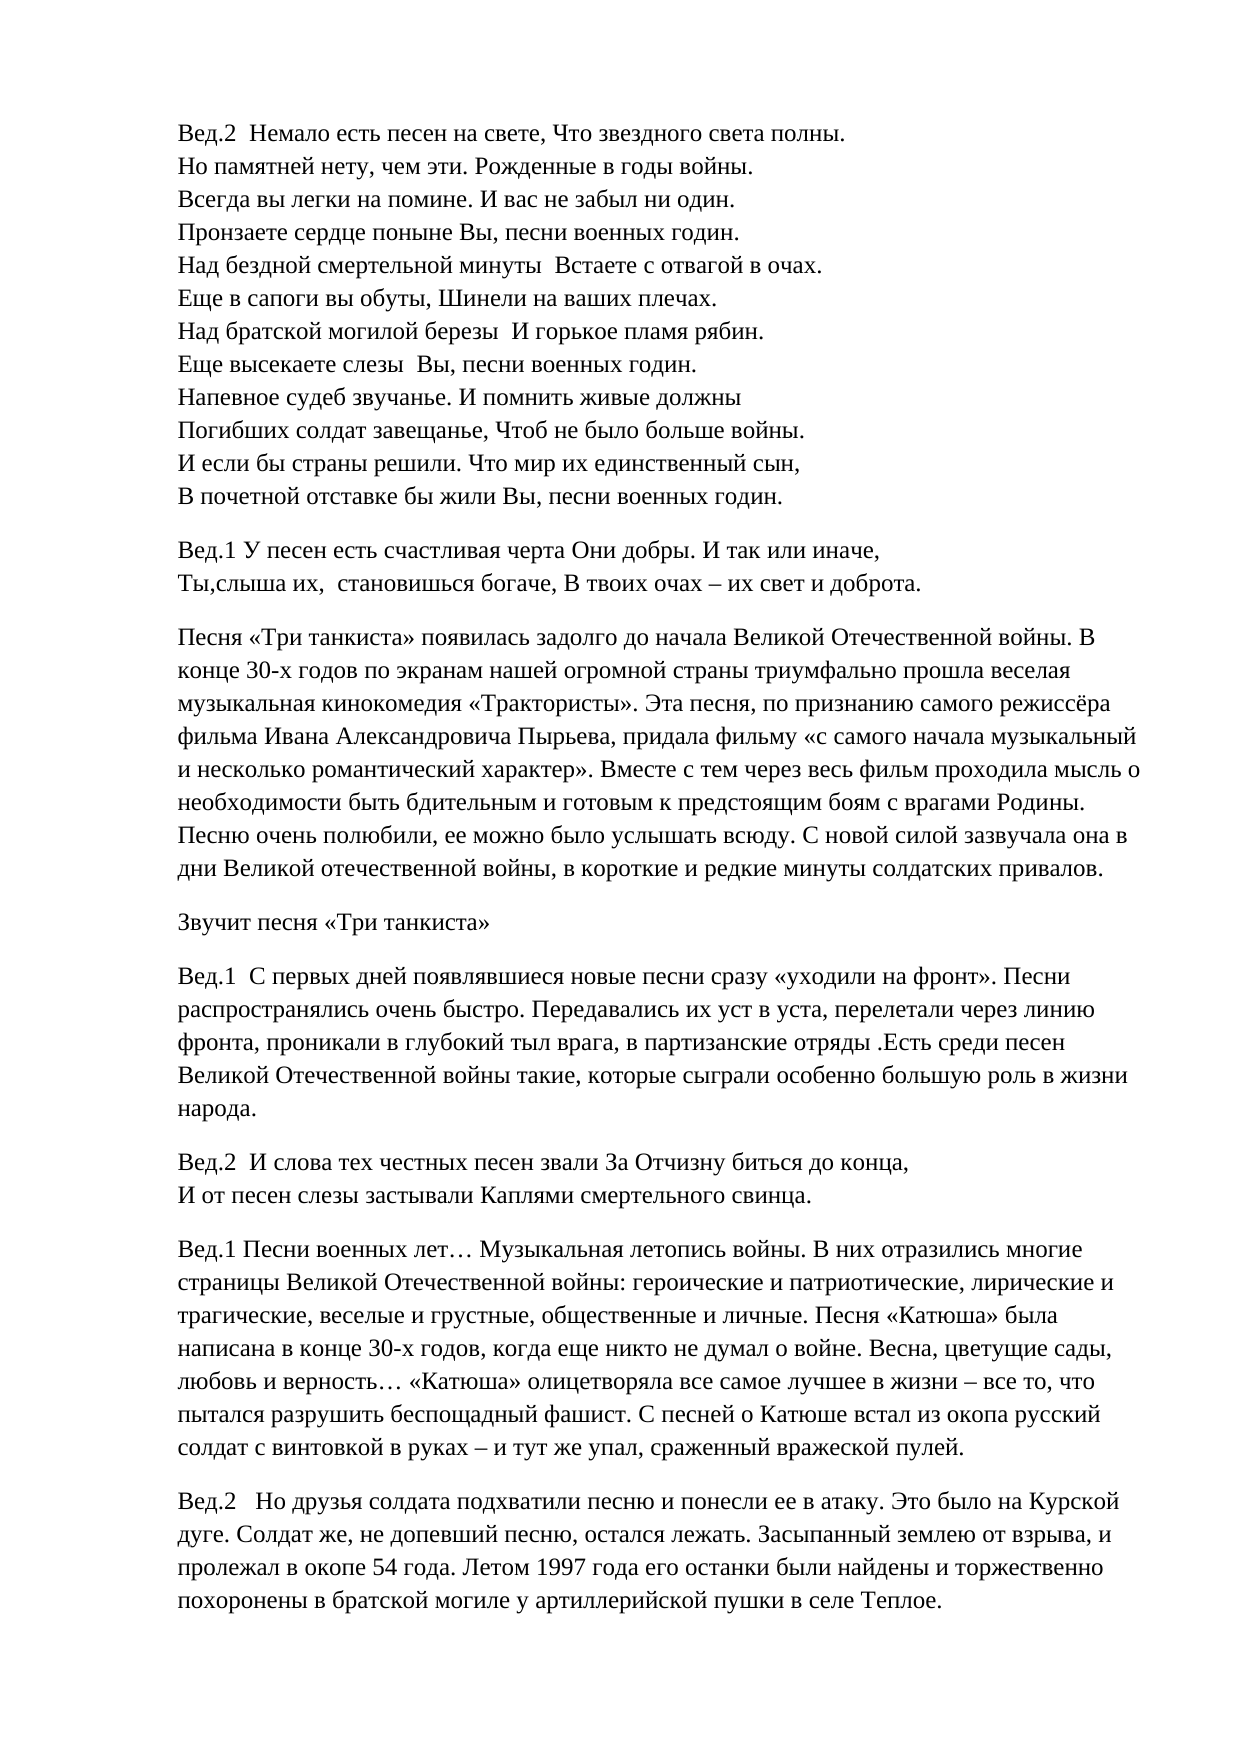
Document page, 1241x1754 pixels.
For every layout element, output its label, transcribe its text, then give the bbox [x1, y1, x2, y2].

text Вед.1 У песен есть счастливая черта Они добры. И так или иначе, Ты,слыша их, становишься богаче, В твоих очах – их свет и доброта. [177, 535, 1152, 597]
text Вед.1 С первых дней появлявшиеся новые песни сразу «уходили на фронт». Песни распространялись очень быстро. Передавались их уст в уста, перелетали через линию фронта, проникали в глубокий тыл врага, в партизанские отряды .Есть среди песен Великой Отечественной войны такие, которые сыграли особенно большую роль в жизни народа. [177, 961, 1152, 1122]
text Вед.2 Но друзья солдата подхватили песню и понесли ее в атаку. Это было на Курской дуге. Солдат же, не допевший песню, остался лежать. Засыпанный землею от взрыва, и пролежал в окопе 54 года. Летом 1997 года его останки были найдены и торжественно похоронены в братской могиле у артиллерийской пушки в селе Теплое. [177, 1486, 1152, 1613]
text Звучит песня «Три танкиста» [177, 907, 1152, 936]
text Вед.1 Песни военных лет… Музыкальная летопись войны. В них отразились многие страницы Великой Отечественной войны: героические и патриотические, лирические и трагические, веселые и грустные, общественные и личные. Песня «Катюша» была написана в конце 30-х годов, когда еще никто не думал о войне. Весна, цветущие сады, любовь и верность… «Катюша» олицетворяла все самое лучшее в жизни – все то, что пытался разрушить беспощадный фашист. С песней о Катюше встал из окопа русский солдат с винтовкой в руках – и тут же упал, сраженный вражеской пулей. [177, 1234, 1152, 1461]
text Вед.2 Немало есть песен на свете, Что звездного света полны. Но памятней нету, чем эти. Рожденные в годы войны. Всегда вы легки на помине. И вас не забыл ни один. Пронзаете сердце поныне Вы, песни военных годин. Над бездной смертельной минуты Встаете с отвагой в очах. Еще в сапоги вы обуты, Шинели на ваших плечах. Над братской могилой березы И горькое пламя рябин. Еще высекаете слезы Вы, песни военных годин. Напевное судеб звучанье. И помнить живые должны Погибших солдат завещанье, Чтоб не было больше войны. И если бы страны решили. Что мир их единственный сын, В почетной отставке бы жили Вы, песни военных годин. [177, 118, 1152, 510]
text Вед.2 И слова тех честных песен звали За Отчизну биться до конца, И от песен слезы застывали Каплями смертельного свинца. [177, 1147, 1152, 1209]
text Песня «Три танкиста» появилась задолго до начала Великой Отечественной войны. В конце 30-х годов по экранам нашей огромной страны триумфально прошла веселая музыкальная кинокомедия «Трактористы». Эта песня, по признанию самого режиссёра фильма Ивана Александровича Пырьева, придала фильму «с самого начала музыкальный и несколько романтический характер». Вместе с тем через весь фильм проходила мысль о необходимости быть бдительным и готовым к предстоящим боям с врагами Родины. Песню очень полюбили, ее можно было услышать всюду. С новой силой зазвучала она в дни Великой отечественной войны, в короткие и редкие минуты солдатских привалов. [177, 622, 1152, 882]
